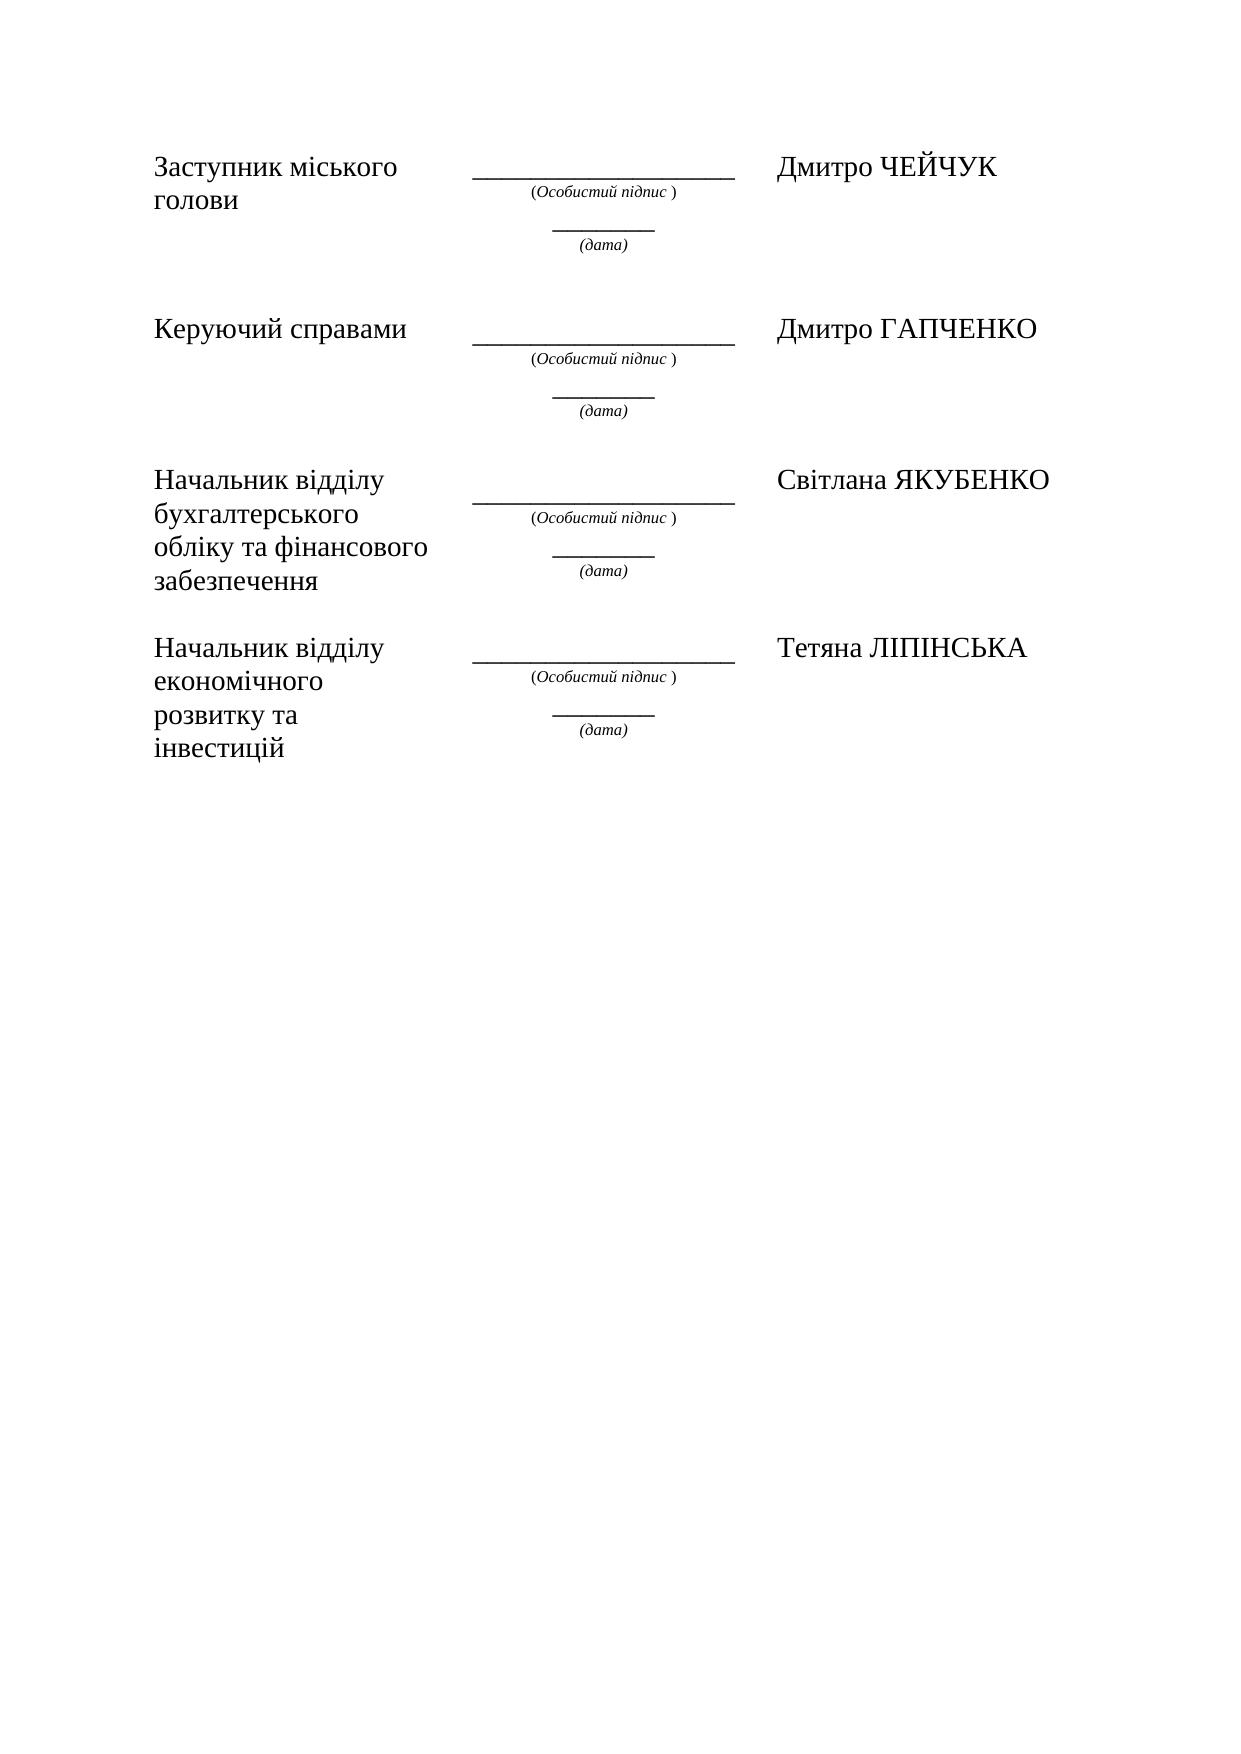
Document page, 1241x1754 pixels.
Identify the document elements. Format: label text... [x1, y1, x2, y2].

table_cell __________________ (Особистий підпис ) _______ (дата) [441, 312, 766, 462]
table_cell __________________ (Особистий підпис ) _______ (дата) [441, 630, 766, 781]
table_cell Начальник відділу бухгалтерського обліку та фінансового забезпечення [142, 462, 441, 630]
table_cell Світлана ЯКУБЕНКО [766, 462, 1145, 630]
table_header Заступник міського голови [142, 149, 441, 312]
table_cell Начальник відділу економічного розвитку та інвестицій [142, 630, 441, 781]
table_header __________________ (Особистий підпис ) _______ (дата) [441, 149, 766, 312]
table_cell Керуючий справами [142, 312, 441, 462]
table_header Дмитро ЧЕЙЧУК [766, 149, 1145, 312]
table_cell Дмитро ГАПЧЕНКО [766, 312, 1145, 462]
table_cell __________________ (Особистий підпис ) _______ (дата) [441, 462, 766, 630]
table_cell Тетяна ЛІПІНСЬКА [766, 630, 1145, 781]
